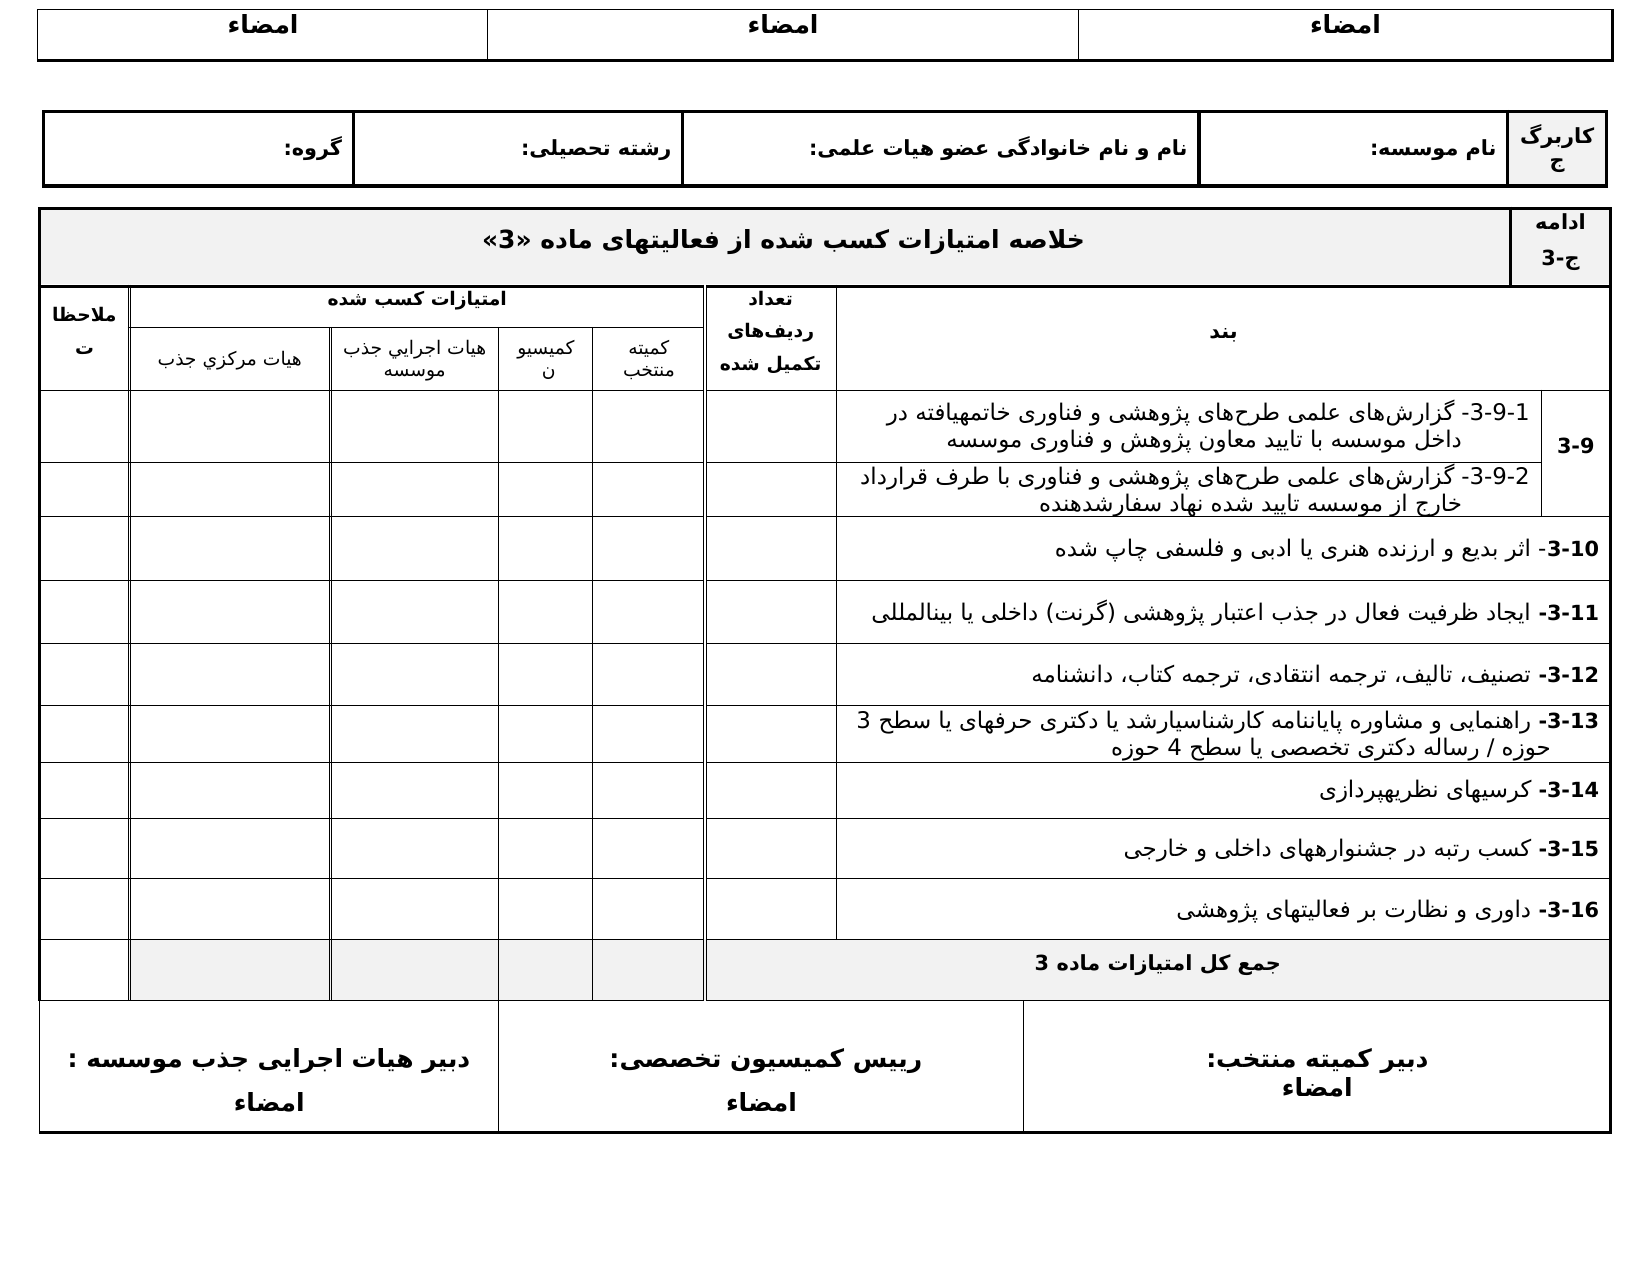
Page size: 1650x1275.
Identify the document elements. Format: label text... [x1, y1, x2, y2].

table_cell [499, 517, 592, 580]
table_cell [1079, 10, 1611, 58]
table_cell [131, 940, 329, 1000]
table_cell 3-12- تصنیف، تالیف، ترجمه انتقادی، ترجمه کتاب، دانشنامه [837, 644, 1609, 705]
table_cell 3-14- کرسیهای نظریهپردازی [837, 763, 1609, 817]
table_cell 3-13- راهنمایی و مشاوره پایاننامه کارشناسیارشد یا دکتری حرفهای یا سطح 3 حوزه / رساله دکتری تخصصی یا سطح 4 حوزه [837, 706, 1609, 762]
table_header ادامه ج-3 [1512, 210, 1609, 284]
table_header نام و نام خانوادگی عضو هیات علمی: [684, 113, 1197, 184]
table_cell [41, 581, 128, 643]
table_cell 3-9-2- گزارش‌های علمی طرح‌های پژوهشی و فناوری با طرف قرارداد خارج از موسسه تایید شده نهاد سفارشدهنده [837, 463, 1541, 516]
table_cell [131, 581, 329, 643]
table_cell [499, 819, 592, 878]
table_cell [499, 940, 592, 1000]
table_cell بند [837, 288, 1609, 389]
table_cell ملاحظات [41, 288, 128, 389]
table_cell هيات اجرايي جذب موسسه [332, 328, 498, 389]
table_cell [593, 706, 703, 762]
table_cell [131, 879, 329, 939]
table_cell [707, 463, 836, 516]
table_cell [332, 763, 498, 817]
table_cell [593, 517, 703, 580]
table_cell تعداد ردیف‌های تکمیل شده [707, 288, 836, 389]
table_header نام موسسه: [1201, 113, 1506, 184]
table_cell [593, 463, 703, 516]
table_cell [593, 581, 703, 643]
table_cell [499, 581, 592, 643]
table_cell [131, 517, 329, 580]
table_cell [41, 763, 128, 817]
table_cell [332, 391, 498, 462]
table_cell [41, 644, 128, 705]
table_cell [593, 391, 703, 462]
table_cell [499, 763, 592, 817]
table_cell [707, 581, 836, 643]
table_cell کمیسیون [499, 328, 592, 389]
table_cell [707, 879, 836, 939]
table_header خلاصه امتیازات کسب شده از فعالیتهای ماده «3» [41, 210, 1509, 284]
table_cell 3-9-1- گزارش‌های علمی طرح‌های پژوهشی و فناوری خاتمهيافته در داخل موسسه با تایید معاون پژوهش و فناوری موسسه [837, 391, 1541, 462]
table_cell [131, 819, 329, 878]
table_cell 3-11- ایجاد ظرفیت فعال در جذب اعتبار پژوهشی (گرنت) داخلی یا بینالمللی [837, 581, 1609, 643]
table_cell 3-15- کسب رتبه در جشنوارههای داخلی و خارجی [837, 819, 1609, 878]
table_cell [332, 581, 498, 643]
table_header رشته تحصیلی: [355, 113, 681, 184]
table_cell 3-9 [1542, 391, 1609, 516]
table_cell [332, 517, 498, 580]
table_cell [41, 940, 128, 1000]
table_cell کمیته منتخب [593, 328, 703, 389]
table_cell [332, 940, 498, 1000]
table_cell [41, 706, 128, 762]
table_cell دبیر هیات اجرایی جذب موسسه : امضاء [40, 1001, 498, 1131]
table_cell [499, 463, 592, 516]
table_cell 3-16- داوری و نظارت بر فعالیتهای پژوهشی [837, 879, 1609, 939]
table_header گروه: [45, 113, 352, 184]
table_cell [499, 706, 592, 762]
table_cell [499, 391, 592, 462]
table_cell [332, 879, 498, 939]
table_cell [131, 763, 329, 817]
table_cell [41, 819, 128, 878]
table_cell [41, 463, 128, 516]
table_cell [131, 391, 329, 462]
table_cell [131, 644, 329, 705]
table_cell [499, 879, 592, 939]
table_cell [332, 706, 498, 762]
table_cell [707, 763, 836, 817]
table_cell [332, 644, 498, 705]
table_cell [41, 517, 128, 580]
table_cell [707, 391, 836, 462]
table_cell [41, 391, 128, 462]
table_cell [707, 644, 836, 705]
table_cell [707, 517, 836, 580]
table_cell 3-10- اثر بدیع و ارزنده هنری یا ادبی و فلسفی چاپ شده [837, 517, 1609, 580]
table_cell امتیازات کسب شده [131, 288, 703, 327]
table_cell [38, 10, 487, 58]
table_cell [332, 819, 498, 878]
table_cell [488, 10, 1078, 58]
table_cell [499, 644, 592, 705]
table_cell [593, 763, 703, 817]
table_cell [707, 706, 836, 762]
table_cell [332, 463, 498, 516]
table_cell [707, 819, 836, 878]
table_cell دبیر کمیته منتخب: امضاء [1024, 1001, 1609, 1131]
table_cell [131, 463, 329, 516]
table_cell [593, 644, 703, 705]
table_cell [593, 940, 703, 1000]
table_cell [593, 879, 703, 939]
table_cell جمع کل امتیازات ماده 3 [707, 940, 1609, 1000]
table_cell [593, 819, 703, 878]
table_header کاربرگ ج [1509, 113, 1605, 184]
table_cell رييس کمیسیون تخصصی: امضاء [499, 1000, 1023, 1131]
table_cell [131, 706, 329, 762]
table_cell هيات مركزي جذب [131, 328, 329, 389]
table_cell [41, 879, 128, 939]
